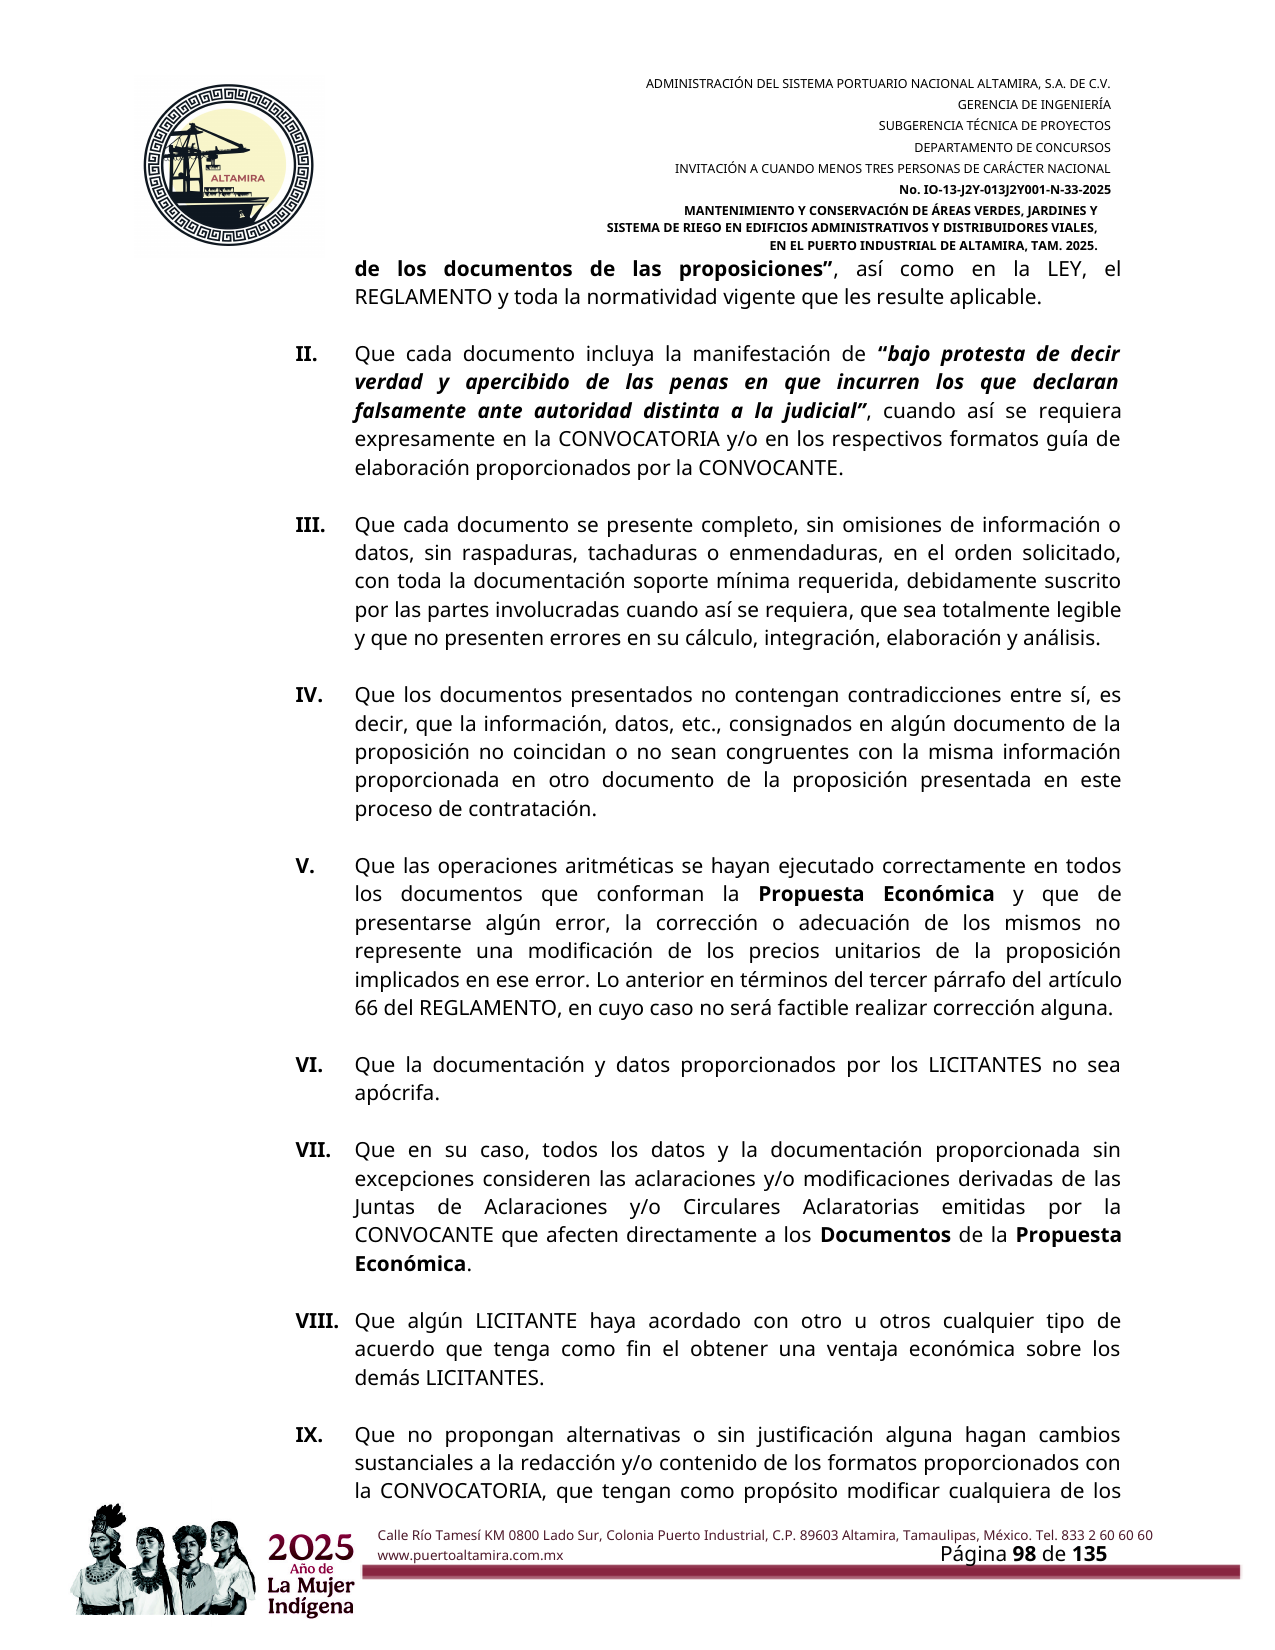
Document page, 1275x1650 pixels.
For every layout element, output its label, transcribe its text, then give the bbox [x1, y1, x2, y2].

list Que los documentos presentados no contengan contradicciones entre sí, es decir, que la información, datos, etc., consignados en algún documento de la proposición no coincidan o no sean congruentes con la misma información proporcionada en otro documento de la proposición presentada en este proceso de contratación. [295, 680, 1122, 822]
picture [134, 75, 325, 258]
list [295, 1420, 1122, 1505]
list Que la documentación y datos proporcionados por los LICITANTES no sea apócrifa. [295, 1050, 1122, 1107]
list Que las operaciones aritméticas se hayan ejecutado correctamente en todos los documentos que conforman la Propuesta Económica y que de presentarse algún error, la corrección o adecuación de los mismos no represente una modificación de los precios unitarios de la proposición implicados en ese error. Lo anterior en términos del tercer párrafo del artículo 66 del REGLAMENTO, en cuyo caso no será factible realizar corrección alguna. [295, 851, 1122, 1022]
list Que en su caso, todos los datos y la documentación proporcionada sin excepciones consideren las aclaraciones y/o modificaciones derivadas de las Juntas de Aclaraciones y/o Circulares Aclaratorias emitidas por la CONVOCANTE que afecten directamente a los Documentos de la Propuesta Económica. [295, 1135, 1122, 1277]
list Que algún LICITANTE haya acordado con otro u otros cualquier tipo de acuerdo que tenga como fin el obtener una ventaja económica sobre los demás LICITANTES. [295, 1306, 1122, 1391]
list Que cada documento incluya la manifestación de “bajo protesta de decir verdad y apercibido de las penas en que incurren los que declaran falsamente ante autoridad distinta a la judicial”, cuando así se requiera expresamente en la CONVOCATORIA y/o en los respectivos formatos guía de elaboración proporcionados por la CONVOCANTE. [295, 339, 1122, 481]
list Que cada documento se presente completo, sin omisiones de información o datos, sin raspaduras, tachaduras o enmendaduras, en el orden solicitado, con toda la documentación soporte mínima requerida, debidamente suscrito por las partes involucradas cuando así se requiera, que sea totalmente legible y que no presenten errores en su cálculo, integración, elaboración y análisis. [295, 510, 1122, 652]
picture [0, 1497, 1244, 1627]
